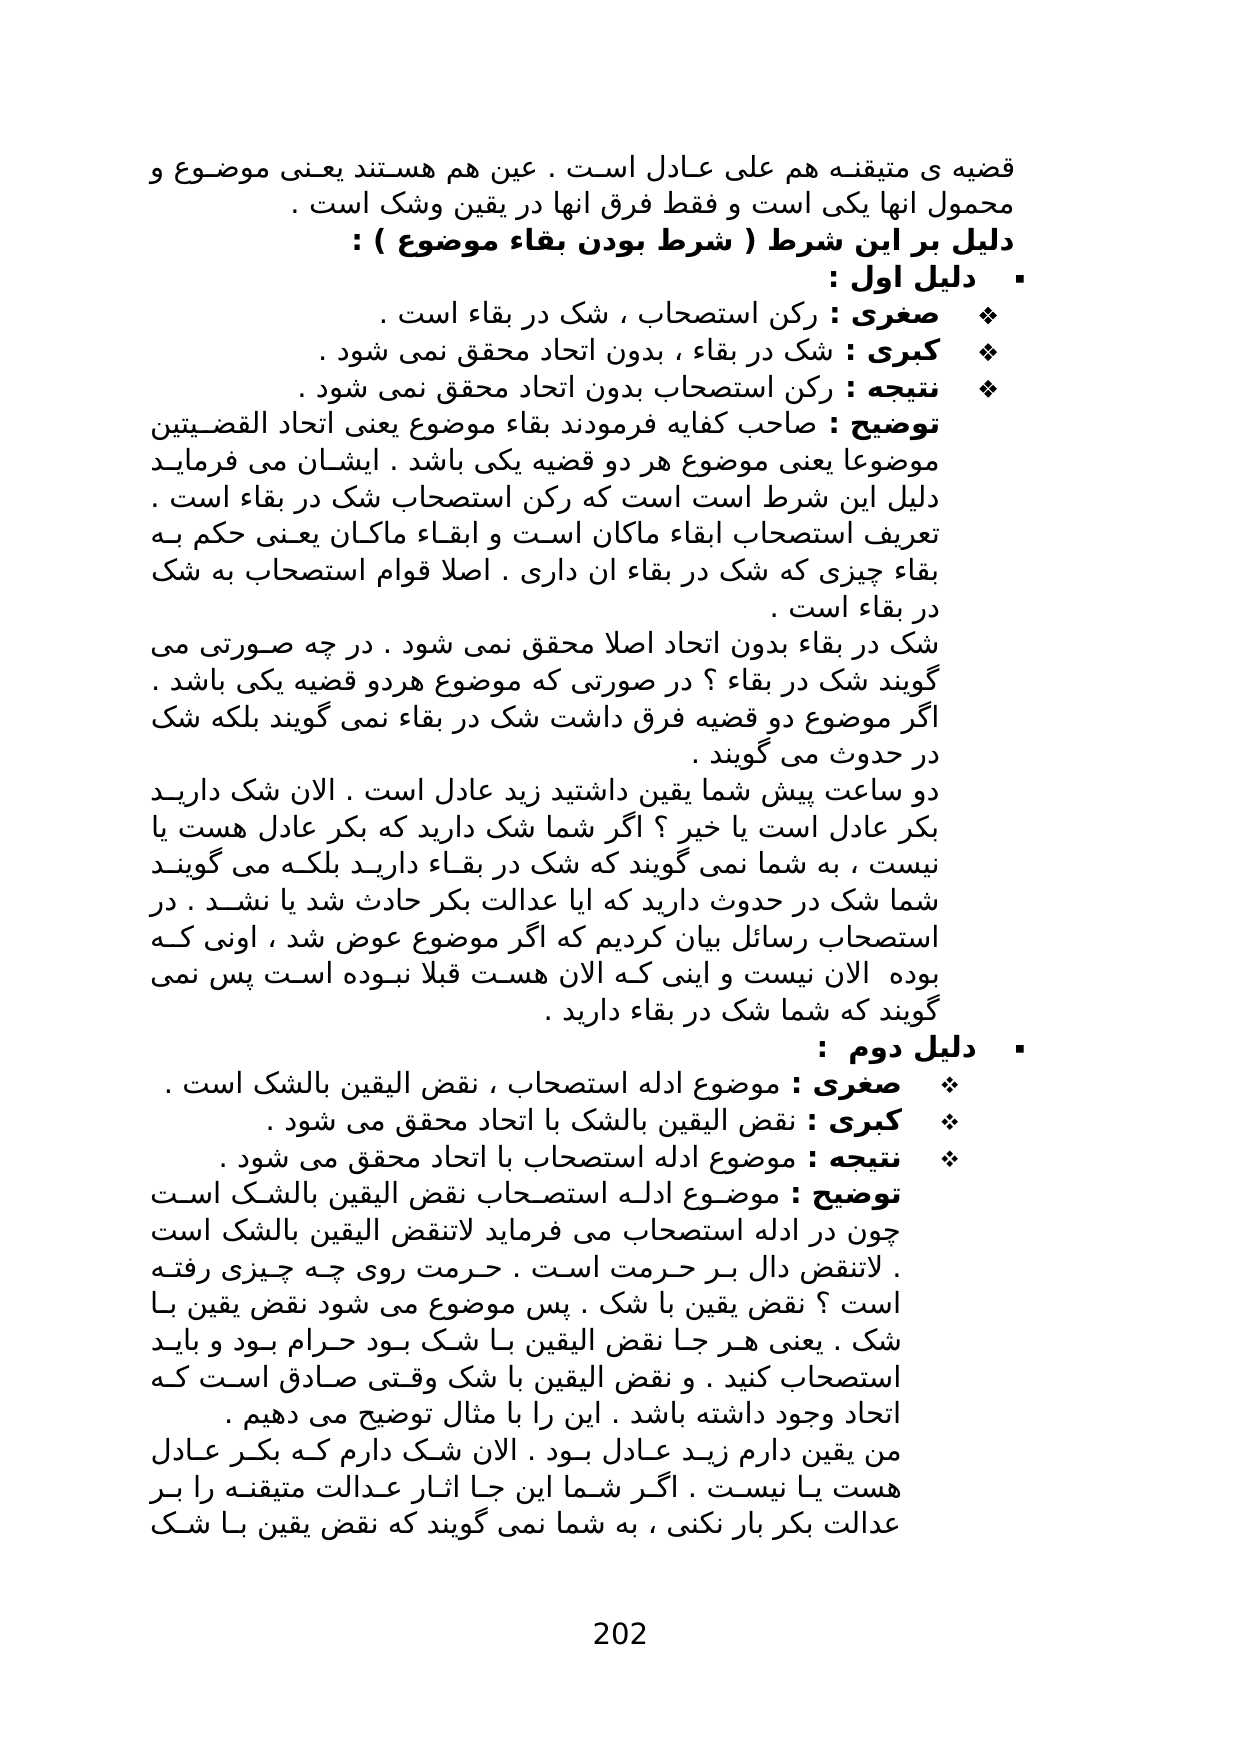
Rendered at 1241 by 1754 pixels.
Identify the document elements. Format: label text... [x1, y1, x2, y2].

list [150, 1456, 940, 1600]
list توضیح : صاحب کفایه فرمودند بقاء موضوع یعنی اتحاد القضیتین موضوعا یعنی موضوع هر دو قضیه یکی باشد . ایشان می فرماید دلیل این شرط است است که رکن استصحاب شک در بقاء است . تعریف استصحاب ابقاء ماکان است و ابقاء ماکان یعنی حکم به بقاء چیزی که شک در بقاء ان داری . اصلا قوام استصحاب به شک در بقاء است . [150, 1089, 940, 1307]
list نظریه ی اول ( صاحب کفایه ) : بقاء موضوع یعنی قضیه ی متیقنه و مشکوکه موضوعا یکی باشند چنانکه محمول انها یکی است . [150, 649, 1053, 720]
list کبری : شک در بقاء ، بدون اتحاد محقق نمی شود . [150, 1016, 978, 1050]
subtitle نوار 110 : تتمه ی اول ( بقاء موضوع و معنای ان ) [150, 281, 1090, 392]
list نتیجه : رکن استصحاب بدون اتحاد محقق نمی شود . [150, 1053, 978, 1087]
list صغری : رکن استصحاب ، شک در بقاء است . [150, 979, 978, 1013]
list دلیل بر این شرط ( شرط بودن بقاء موضوع ) : [150, 906, 1015, 940]
list دلیل اول : [150, 943, 1014, 977]
text لا يذهب عليك أنه لا بد في الاستصحاب من بقاء الموضوع ( معروض مستصحب ) و عدم‏ أمارة معتبرة هناك ( در مورد استصحاب ) و لو على وفاقه ( هرچند موافق با استصحاب باشد ) فهاهنا مقامان. [150, 150, 1090, 252]
list شک در بقاء بدون اتحاد اصلا محقق نمی شود . در چه صورتی می گویند شک در بقاء ؟ در صورتی که موضوع هردو قضیه یکی باشد . اگر موضوع دو قضیه فرق داشت شک در بقاء نمی گویند بلکه شک در حدوث می گویند . [150, 1309, 940, 1453]
text یکی از شرایط استصحاب ، بقاء موضوع ( معروض مستصحب ، یعنی چیزی که مستصحب بر آن عارض شده است . مثلا شما یقین داشتید دو ساعت قبل که علی عادل است الان شک می کنید که عدالت زید باقی هست یا نیست . می خواهید استصحاب عدالت علی بکنید . به عدالت مستصحب می گویند و به علی که عدالت بر ان عارض شده ، موضوع می گویند . ) است . در باره ی معنای بقاء موضوع 2 نظریه وجود دارد : [150, 413, 1090, 630]
list مثلا دو ساعت پیش یقین داریم که علی عادل بود . ( علی ( موضوع ) عادل ( محمول ) . الان شک داریم عدالت علی باقی هست یا نیست ( علی عادل ) الان این قضیه ی علی عادل قضیه ی مشکوکه است و قضیه ی متیقنه هم علی عادل است . عین هم هستند یعنی موضوع و محمول انها یکی است و فقط فرق انها در یقین وشک است . [150, 723, 1015, 903]
